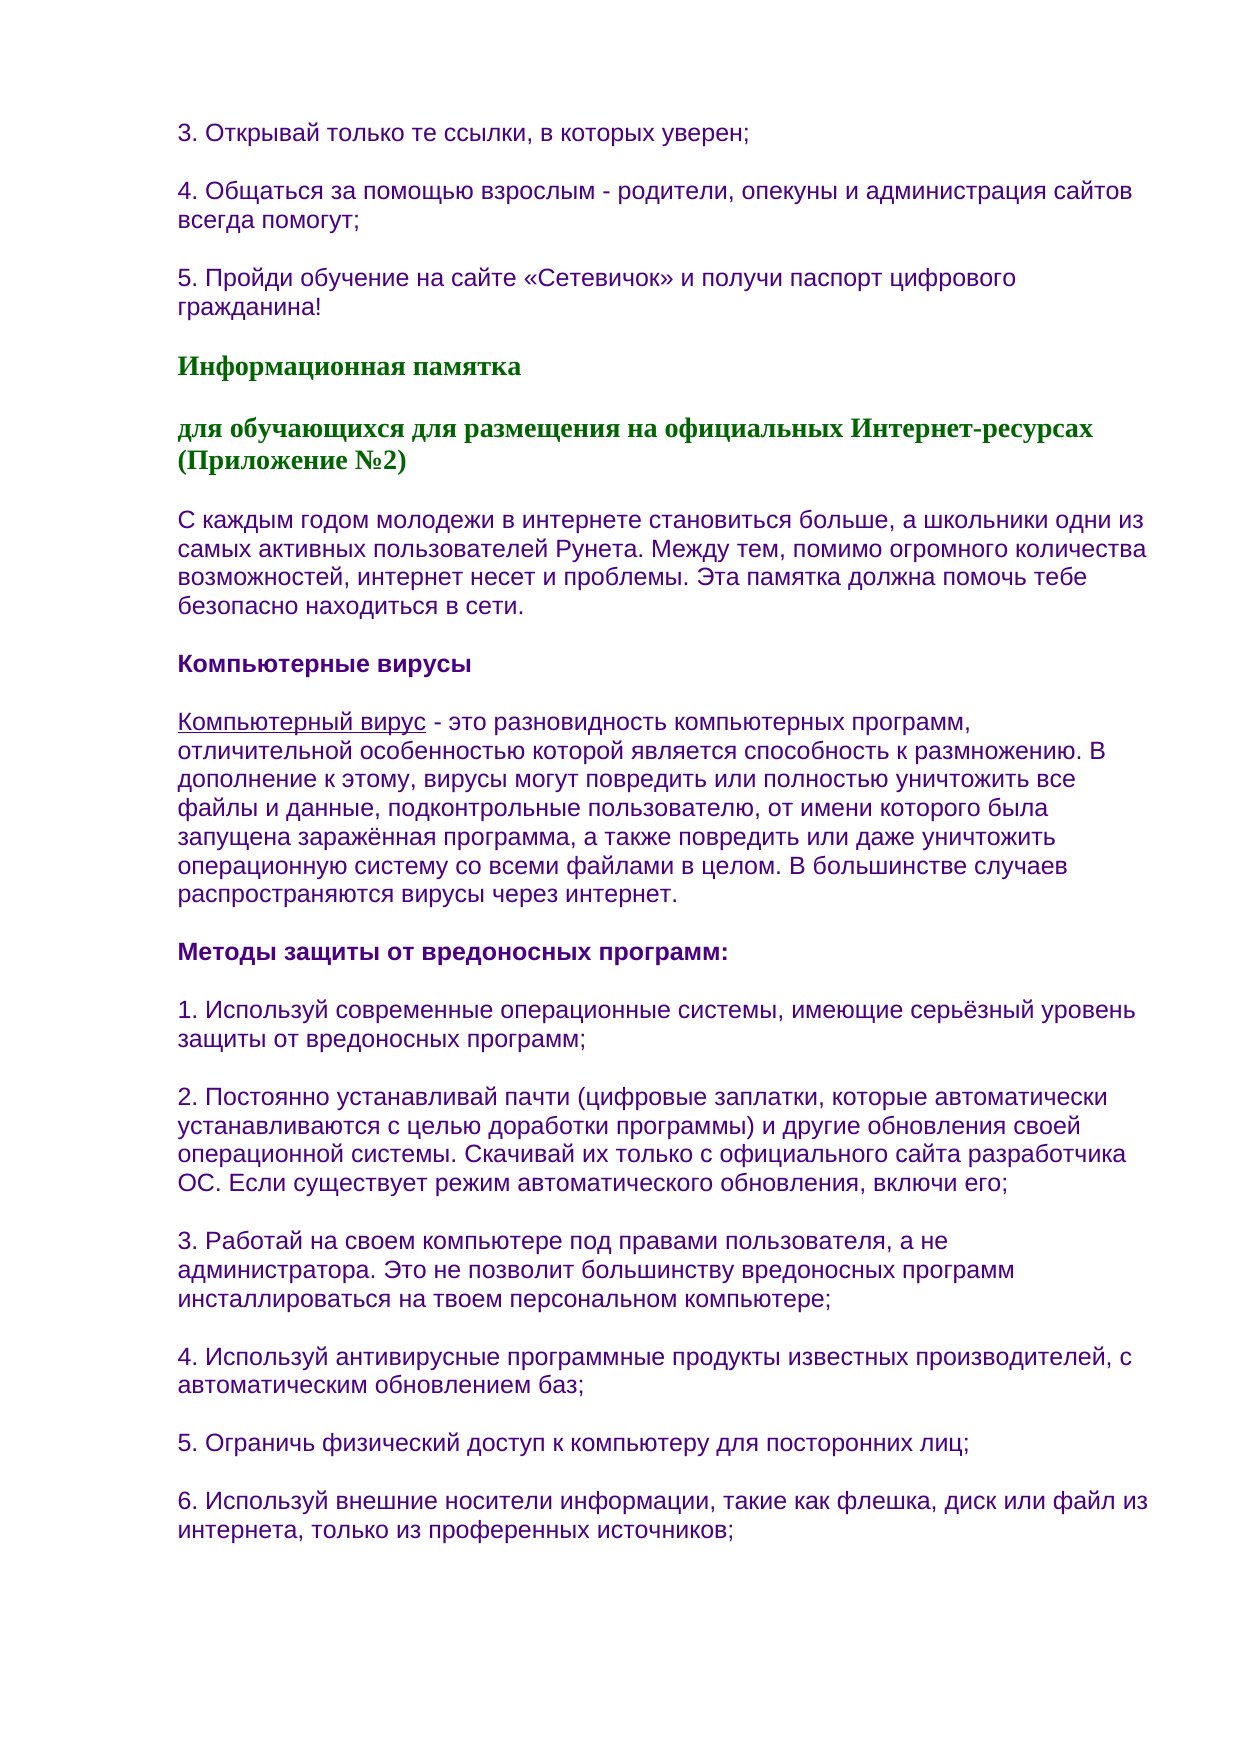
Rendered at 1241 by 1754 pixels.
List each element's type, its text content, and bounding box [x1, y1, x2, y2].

text Методы защиты от вредоносных программ: [177, 937, 1152, 966]
text 3. Открывай только те ссылки, в которых уверен; [177, 118, 1152, 147]
text 5. Ограничь физический доступ к компьютеру для посторонних лиц; [177, 1428, 1152, 1457]
text для обучающихся для размещения на официальных Интернет-ресурсах (Приложение №2) [177, 411, 1152, 476]
text Компьютерные вирусы [177, 649, 1152, 678]
text 5. Пройди обучение на сайте «Сетевичок» и получи паспорт цифрового гражданина! [177, 263, 1152, 320]
text 4. Используй антивирусные программные продукты известных производителей, с автоматическим обновлением баз; [177, 1342, 1152, 1399]
text 4. Общаться за помощью взрослым - родители, опекуны и администрация сайтов всегда помогут; [177, 176, 1152, 233]
text 6. Используй внешние носители информации, такие как флешка, диск или файл из интернета, только из проференных источников; [177, 1486, 1152, 1544]
text 1. Используй современные операционные системы, имеющие серьёзный уровень защиты от вредоносных программ; [177, 995, 1152, 1053]
text С каждым годом молодежи в интернете становиться больше, а школьники одни из самых активных пользователей Рунета. Между тем, помимо огромного количества возможностей, интернет несет и проблемы. Эта памятка должна помочь тебе безопасно находиться в сети. [177, 505, 1152, 620]
text 3. Работай на своем компьютере под правами пользователя, а не администратора. Это не позволит большинству вредоносных программ инсталлироваться на твоем персональном компьютере; [177, 1226, 1152, 1312]
text Информационная памятка [177, 349, 1152, 382]
text Компьютерный вирус - это разновидность компьютерных программ, отличительной особенностью которой является способность к размножению. В дополнение к этому, вирусы могут повредить или полностью уничтожить все файлы и данные, подконтрольные пользователю, от имени которого была запущена заражённая программа, а также повредить или даже уничтожить операционную систему со всеми файлами в целом. В большинстве случаев распространяются вирусы через интернет. [177, 707, 1152, 908]
text 2. Постоянно устанавливай пачти (цифровые заплатки, которые автоматически устанавливаются с целью доработки программы) и другие обновления своей операционной системы. Скачивай их только с официального сайта разработчика ОС. Если существует режим автоматического обновления, включи его; [177, 1082, 1152, 1197]
